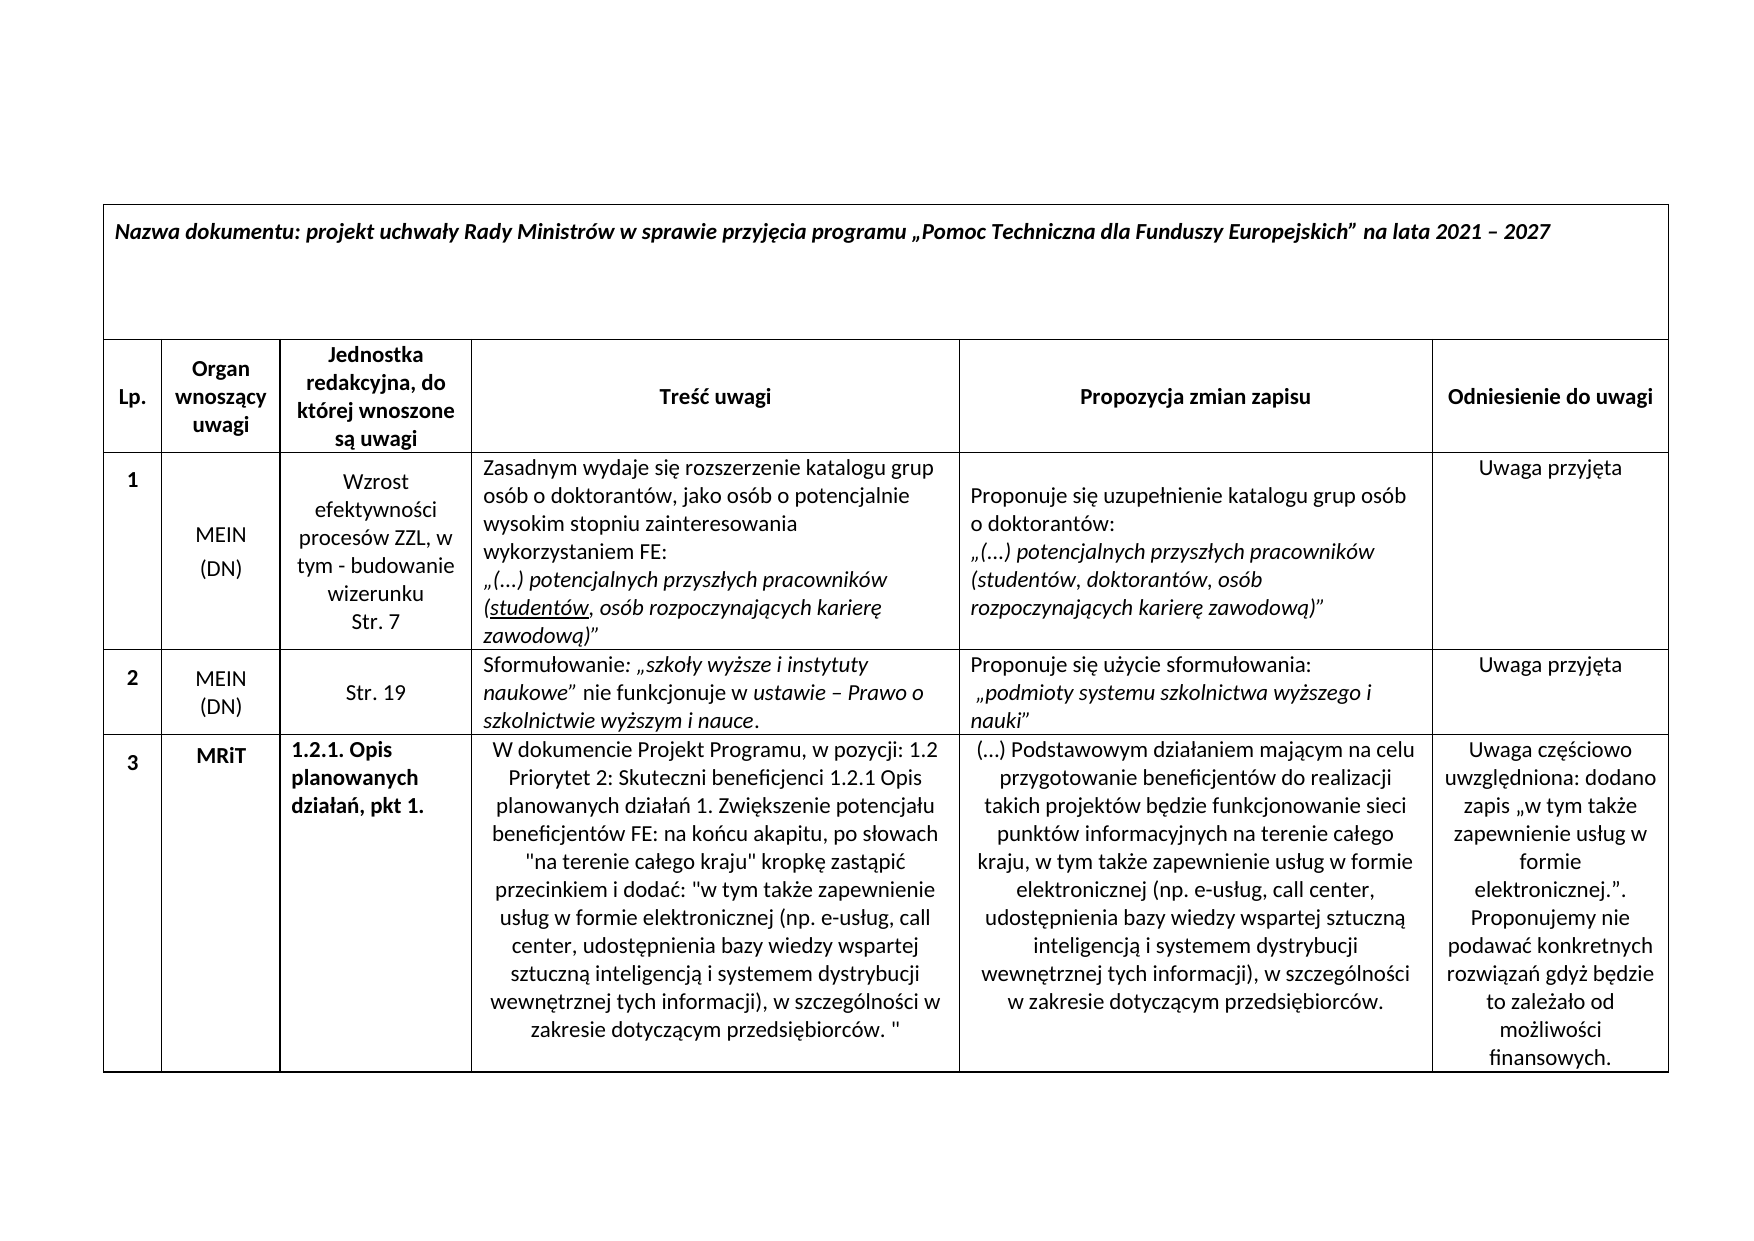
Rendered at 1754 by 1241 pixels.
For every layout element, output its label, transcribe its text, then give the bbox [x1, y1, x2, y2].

table_cell 1 [104, 453, 161, 649]
table_cell Uwaga przyjęta [1433, 453, 1668, 649]
table_cell Lp. [104, 340, 161, 452]
table_cell Uwaga częściowo uwzględniona: dodano zapis „w tym także zapewnienie usług w formie elektronicznej.”. Proponujemy nie podawać konkretnych rozwiązań gdyż będzie to zależało od możliwości finansowych. [1433, 735, 1668, 1071]
table_cell MEIN (DN) [162, 453, 279, 649]
table_cell W dokumencie Projekt Programu, w pozycji: 1.2 Priorytet 2: Skuteczni beneficjenci 1.2.1 Opis planowanych działań 1. Zwiększenie potencjału beneficjentów FE: na końcu akapitu, po słowach "na terenie całego kraju" kropkę zastąpić przecinkiem i dodać: "w tym także zapewnienie usług w formie elektronicznej (np. e-usług, call center, udostępnienia bazy wiedzy wspartej sztuczną inteligencją i systemem dystrybucji wewnętrznej tych informacji), w szczególności w zakresie dotyczącym przedsiębiorców. " [472, 735, 959, 1071]
table_cell Proponuje się użycie sformułowania: „podmioty systemu szkolnictwa wyższego i nauki” [960, 650, 1432, 734]
table_cell Uwaga przyjęta [1433, 650, 1668, 734]
table_cell Treść uwagi [472, 340, 959, 452]
table_cell MRiT [162, 735, 279, 1071]
table_cell MEIN (DN) [162, 650, 279, 734]
table_cell Zasadnym wydaje się rozszerzenie katalogu grup osób o doktorantów, jako osób o potencjalnie wysokim stopniu zainteresowania wykorzystaniem FE: „(...) potencjalnych przyszłych pracowników (studentów, osób rozpoczynających karierę zawodową)” [472, 453, 959, 649]
table_cell 3 [104, 735, 161, 1071]
table_cell 2 [104, 650, 161, 734]
table_cell Sformułowanie: „szkoły wyższe i instytuty naukowe” nie funkcjonuje w ustawie – Prawo o szkolnictwie wyższym i nauce. [472, 650, 959, 734]
table_cell (…) Podstawowym działaniem mającym na celu przygotowanie beneficjentów do realizacji takich projektów będzie funkcjonowanie sieci punktów informacyjnych na terenie całego kraju, w tym także zapewnienie usług w formie elektronicznej (np. e-usług, call center, udostępnienia bazy wiedzy wspartej sztuczną inteligencją i systemem dystrybucji wewnętrznej tych informacji), w szczególności w zakresie dotyczącym przedsiębiorców. [960, 735, 1432, 1071]
table_cell 1.2.1. Opis planowanych działań, pkt 1. [281, 735, 471, 1071]
table_cell Proponuje się uzupełnienie katalogu grup osób o doktorantów: „(...) potencjalnych przyszłych pracowników (studentów, doktorantów, osób rozpoczynających karierę zawodową)” [960, 453, 1432, 649]
table_cell Wzrost efektywności procesów ZZL, w tym - budowanie wizerunku Str. 7 [281, 453, 471, 649]
table_cell Str. 19 [281, 650, 471, 734]
table_cell Propozycja zmian zapisu [960, 340, 1432, 452]
table_cell Jednostka redakcyjna, do której wnoszone są uwagi [281, 340, 471, 452]
table_header Nazwa dokumentu: projekt uchwały Rady Ministrów w sprawie przyjęcia programu „Pomoc Techniczna dla Funduszy Europejskich” na lata 2021 – 2027 [104, 205, 1668, 339]
table_cell Organ wnoszący uwagi [162, 340, 279, 452]
table_cell Odniesienie do uwagi [1433, 340, 1668, 452]
